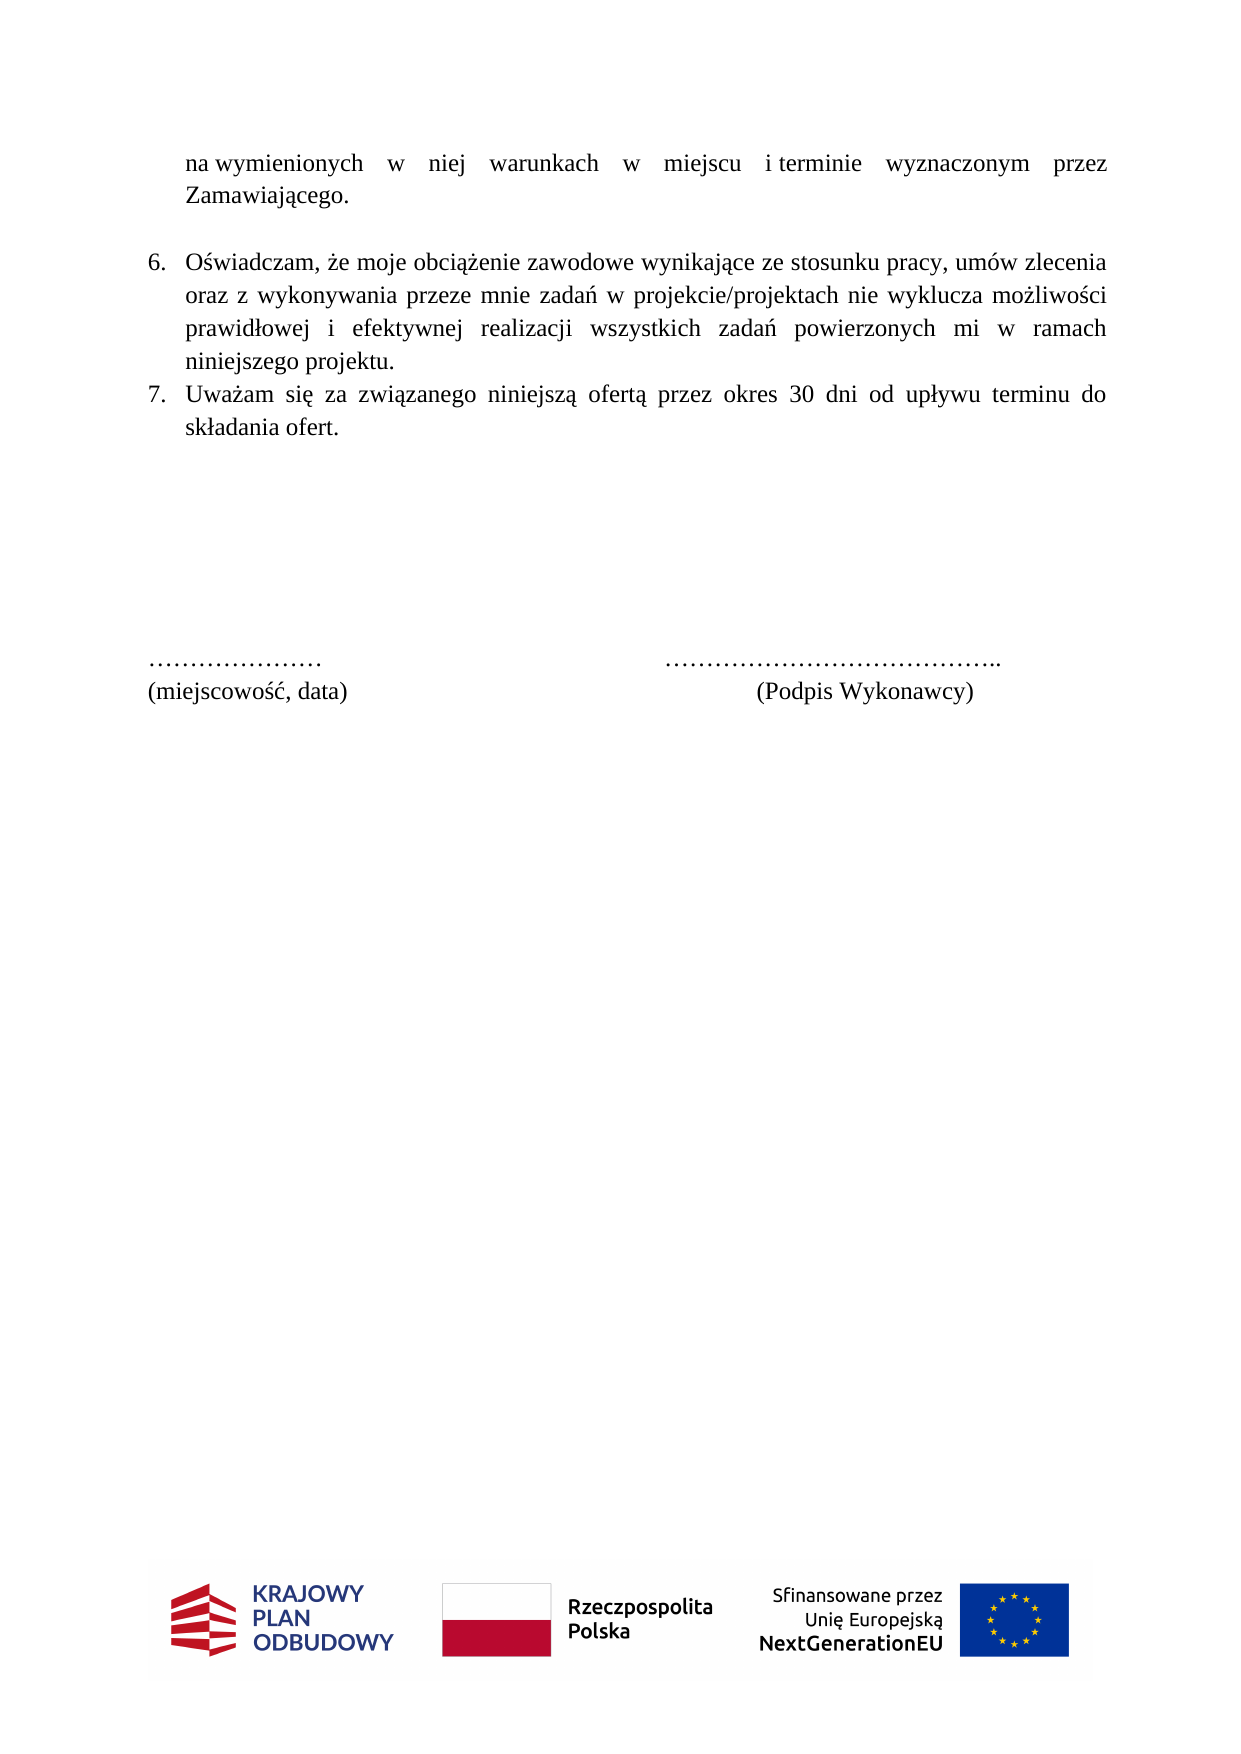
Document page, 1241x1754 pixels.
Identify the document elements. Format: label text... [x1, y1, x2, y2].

list Oświadczam, że moje obciążenie zawodowe wynikające ze stosunku pracy, umów zlecenia oraz z wykonywania przeze mnie zadań w projekcie/projektach nie wyklucza możliwości prawidłowej i efektywnej realizacji wszystkich zadań powierzonych mi w ramach niniejszego projektu. [148, 247, 1107, 374]
list Uważam się za związanego niniejszą ofertą przez okres 30 dni od upływu terminu do składania ofert. [148, 379, 1107, 441]
text ………………… ………………………………….. [148, 643, 1107, 672]
picture [147, 1559, 1093, 1681]
text (miejscowość, data) (Podpis Wykonawcy) [148, 676, 1107, 705]
